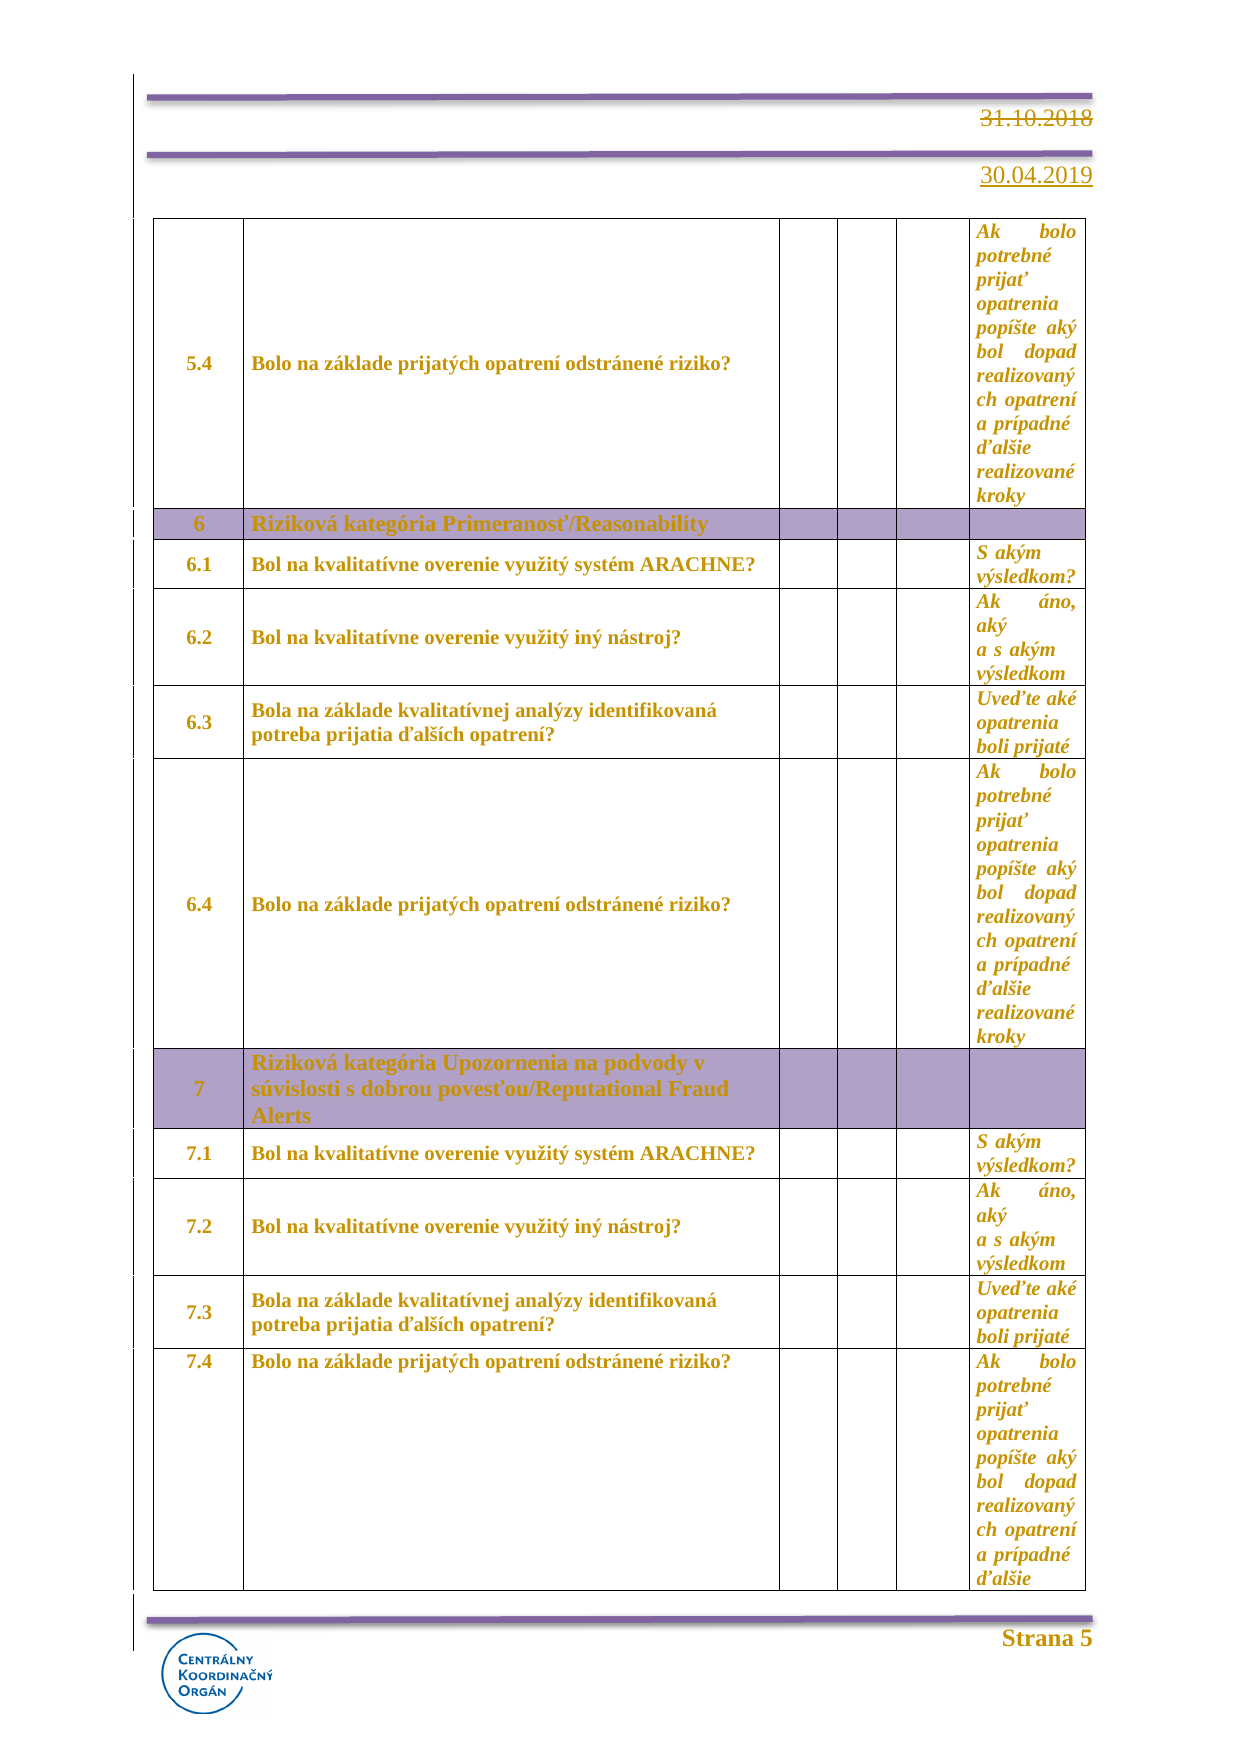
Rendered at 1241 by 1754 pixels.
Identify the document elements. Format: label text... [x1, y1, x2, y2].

table_cell Riziková kategória Primeranosť/Reasonability [244, 509, 779, 539]
table_cell [780, 1049, 837, 1128]
table_cell 6.1 [154, 540, 243, 588]
table_cell 6.4 [154, 759, 243, 1048]
table_cell [897, 219, 969, 507]
table_cell 6.2 [154, 589, 243, 685]
table_cell 6 [154, 509, 243, 539]
table_cell 7.1 [154, 1129, 243, 1177]
table_cell Uveďte aké opatrenia boli prijaté [970, 686, 1085, 758]
table_cell [897, 759, 969, 1048]
table_cell Bol na kvalitatívne overenie využitý systém ARACHNE? [244, 540, 779, 588]
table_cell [244, 1349, 779, 1589]
table_cell [838, 759, 896, 1048]
table_cell [780, 219, 837, 507]
table_cell [838, 589, 896, 685]
table_cell [838, 1049, 896, 1128]
table_cell [838, 1349, 896, 1589]
table_cell Ak bolo potrebné prijať opatrenia popíšte aký bol dopad realizovaných opatrení a prípadné ďalšie realizované kroky [970, 219, 1085, 507]
table_cell [838, 686, 896, 758]
table_cell [897, 1129, 969, 1177]
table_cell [970, 1349, 1085, 1589]
table_cell S akým výsledkom? [970, 540, 1085, 588]
table_cell Uveďte aké opatrenia boli prijaté [970, 1276, 1085, 1348]
table_cell Bolo na základe prijatých opatrení odstránené riziko? [244, 219, 779, 507]
table_cell Bola na základe kvalitatívnej analýzy identifikovaná potreba prijatia ďalších opatrení? [244, 1276, 779, 1348]
table_cell [897, 1276, 969, 1348]
table_cell [897, 589, 969, 685]
table_cell [838, 1276, 896, 1348]
table_cell [780, 1349, 837, 1589]
table_cell [780, 1129, 837, 1177]
table_cell [780, 540, 837, 588]
table_cell [780, 1276, 837, 1348]
table_cell [780, 686, 837, 758]
table_cell [897, 686, 969, 758]
table_cell [897, 540, 969, 588]
table_cell Ak áno, aký a s akým výsledkom [970, 589, 1085, 685]
table_cell [838, 1129, 896, 1177]
table_cell 7 [154, 1049, 243, 1128]
table_cell [897, 509, 969, 539]
table_cell [897, 1349, 969, 1589]
table_cell [970, 509, 1085, 539]
table_cell [970, 1049, 1085, 1128]
table_cell Ak bolo potrebné prijať opatrenia popíšte aký bol dopad realizovaných opatrení a prípadné ďalšie realizované kroky [970, 759, 1085, 1048]
table_cell [780, 1179, 837, 1275]
table_cell [838, 509, 896, 539]
table_cell [838, 540, 896, 588]
table_cell 7.4 [154, 1349, 243, 1589]
table_cell [838, 219, 896, 507]
table_cell 6.3 [154, 686, 243, 758]
table_cell Ak áno, aký a s akým výsledkom [970, 1179, 1085, 1275]
table_cell Bol na kvalitatívne overenie využitý iný nástroj? [244, 1179, 779, 1275]
table_cell [780, 509, 837, 539]
table_cell [780, 759, 837, 1048]
table_cell [838, 1179, 896, 1275]
table_cell Riziková kategória Upozornenia na podvody v súvislosti s dobrou povesťou/Reputational Fraud Alerts [244, 1049, 779, 1128]
table_cell [780, 589, 837, 685]
table_cell Bol na kvalitatívne overenie využitý systém ARACHNE? [244, 1129, 779, 1177]
table_cell [897, 1179, 969, 1275]
table_cell Bol na kvalitatívne overenie využitý iný nástroj? [244, 589, 779, 685]
table_cell [897, 1049, 969, 1128]
table_cell Bola na základe kvalitatívnej analýzy identifikovaná potreba prijatia ďalších opatrení? [244, 686, 779, 758]
table_cell S akým výsledkom? [970, 1129, 1085, 1177]
table_cell 7.3 [154, 1276, 243, 1348]
picture [159, 1631, 272, 1713]
table_cell 7.2 [154, 1179, 243, 1275]
table_cell Bolo na základe prijatých opatrení odstránené riziko? [244, 759, 779, 1048]
table_cell 5.4 [154, 219, 243, 507]
